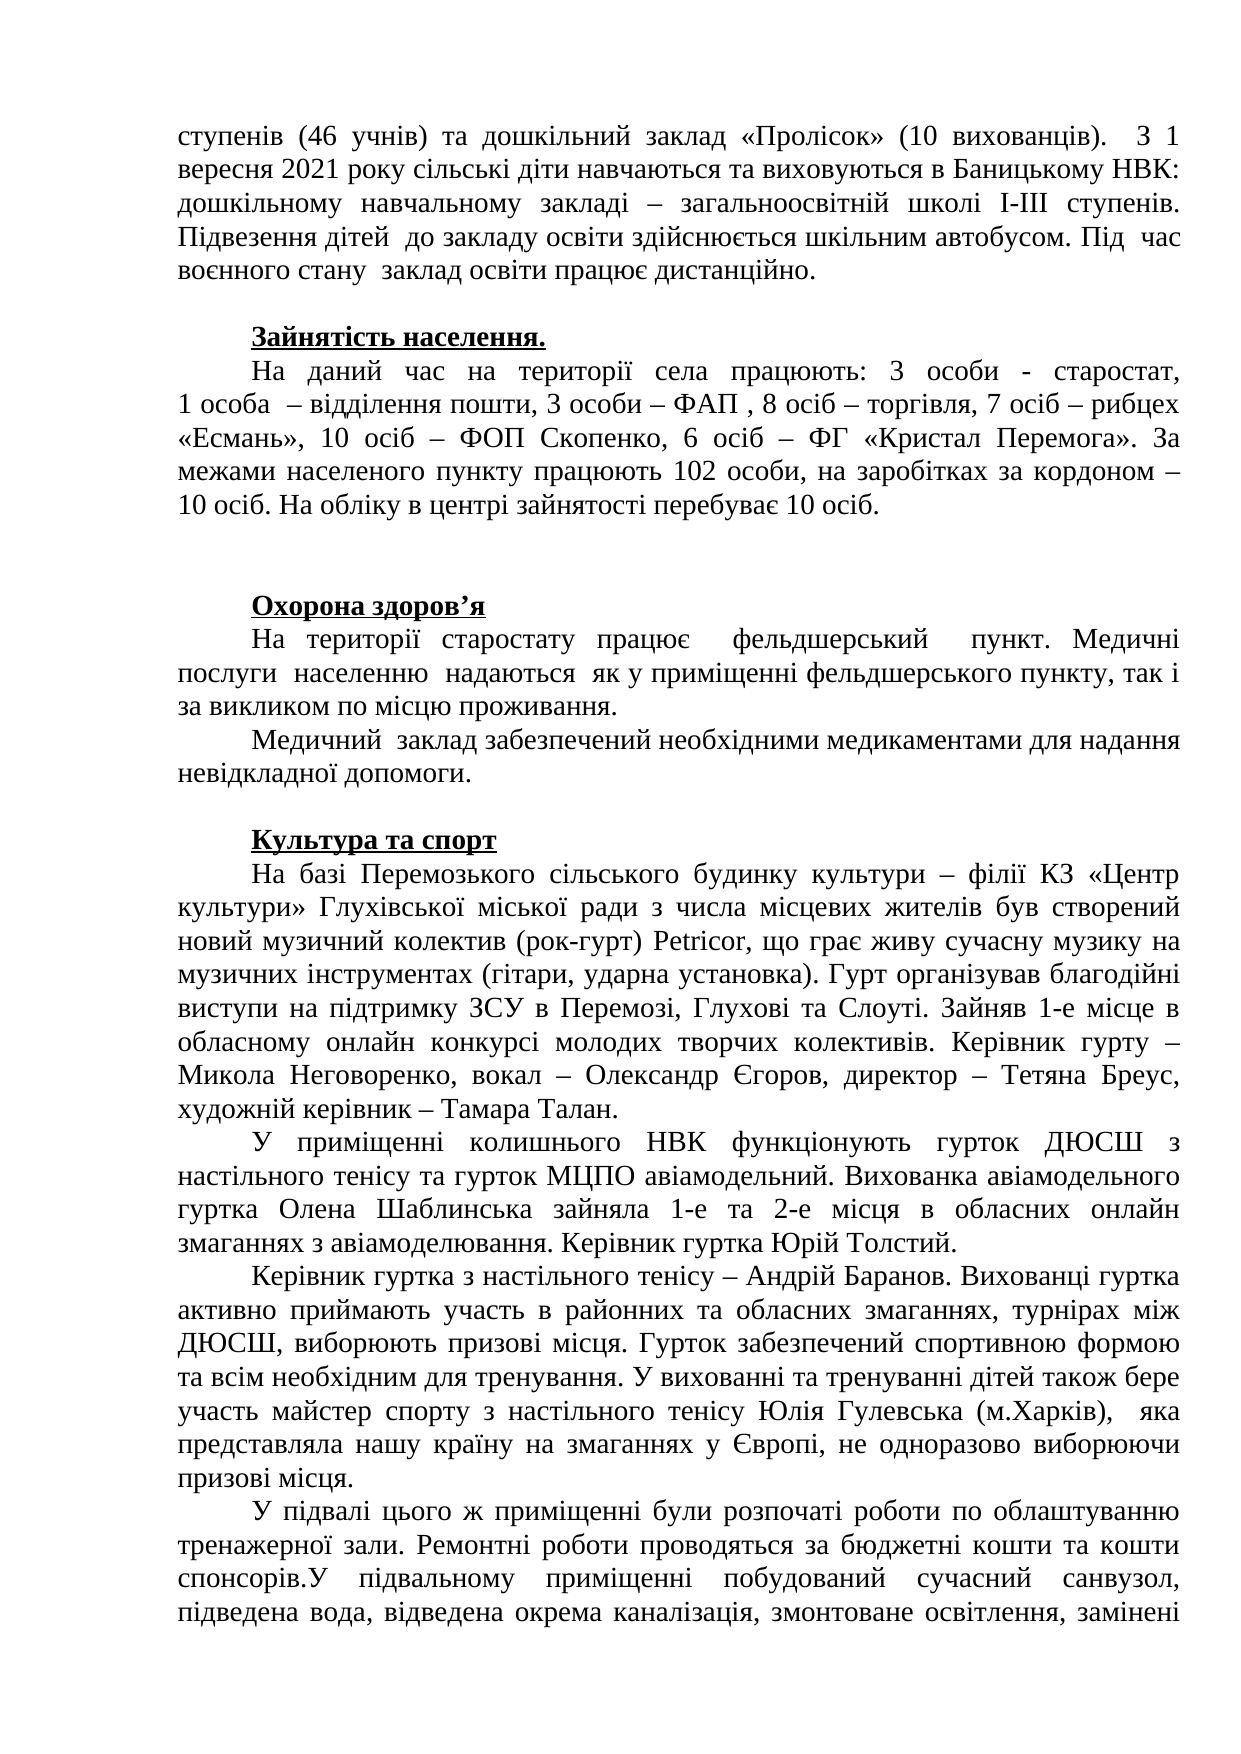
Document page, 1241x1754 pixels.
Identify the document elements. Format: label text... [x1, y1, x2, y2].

text Культура та спорт [177, 822, 1181, 856]
text На території старостату працює фельдшерський пункт. Медичні послуги населенню надаються як у приміщенні фельдшерського пункту, так і за викликом по місцю проживання. [177, 621, 1181, 722]
text На базі Перемозького сільського будинку культури – філії КЗ «Центр культури» Глухівської міської ради з числа місцевих жителів був створений новий музичний колектив (рок-гурт) Petricor, що грає живу сучасну музику на музичних інструментах (гітари, ударна установка). Гурт організував благодійні виступи на підтримку ЗСУ в Перемозі, Глухові та Слоуті. Зайняв 1-е місце в обласному онлайн конкурсі молодих творчих колективів. Керівник гурту – Микола Неговоренко, вокал – Олександр Єгоров, директор – Тетяна Бреус, художній керівник – Тамара Талан. [177, 856, 1181, 1124]
text Охорона здоров’я [177, 588, 1181, 621]
text Зайнятість населення. [177, 319, 1181, 353]
text На даний час на території села працюють: 3 особи - старостат, 1 особа – відділення пошти, 3 особи – ФАП , 8 осіб – торгівля, 7 осіб – рибцех «Есмань», 10 осіб – ФОП Скопенко, 6 осіб – ФГ «Кристал Перемога». За межами населеного пункту працюють 102 особи, на заробітках за кордоном – 10 осіб. На обліку в центрі зайнятості перебуває 10 осіб. [177, 353, 1181, 521]
text У приміщенні колишнього НВК функціонують гурток ДЮСШ з настільного тенісу та гурток МЦПО авіамодельний. Вихованка авіамодельного гуртка Олена Шаблинська зайняла 1-е та 2-е місця в обласних онлайн змаганнях з авіамоделювання. Керівник гуртка Юрій Толстий. [177, 1124, 1181, 1258]
text Медичний заклад забезпечений необхідними медикаментами для надання невідкладної допомоги. [177, 722, 1181, 789]
text Керівник гуртка з настільного тенісу – Андрій Баранов. Вихованці гуртка активно приймають участь в районних та обласних змаганнях, турнірах між ДЮСШ, виборюють призові місця. Гурток забезпечений спортивною формою та всім необхідним для тренування. У вихованні та тренуванні дітей також бере участь майстер спорту з настільного тенісу Юлія Гулевська (м.Харків), яка представляла нашу країну на змаганнях у Європі, не одноразово виборюючи призові місця. [177, 1258, 1181, 1493]
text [177, 118, 1181, 286]
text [177, 1493, 1181, 1627]
